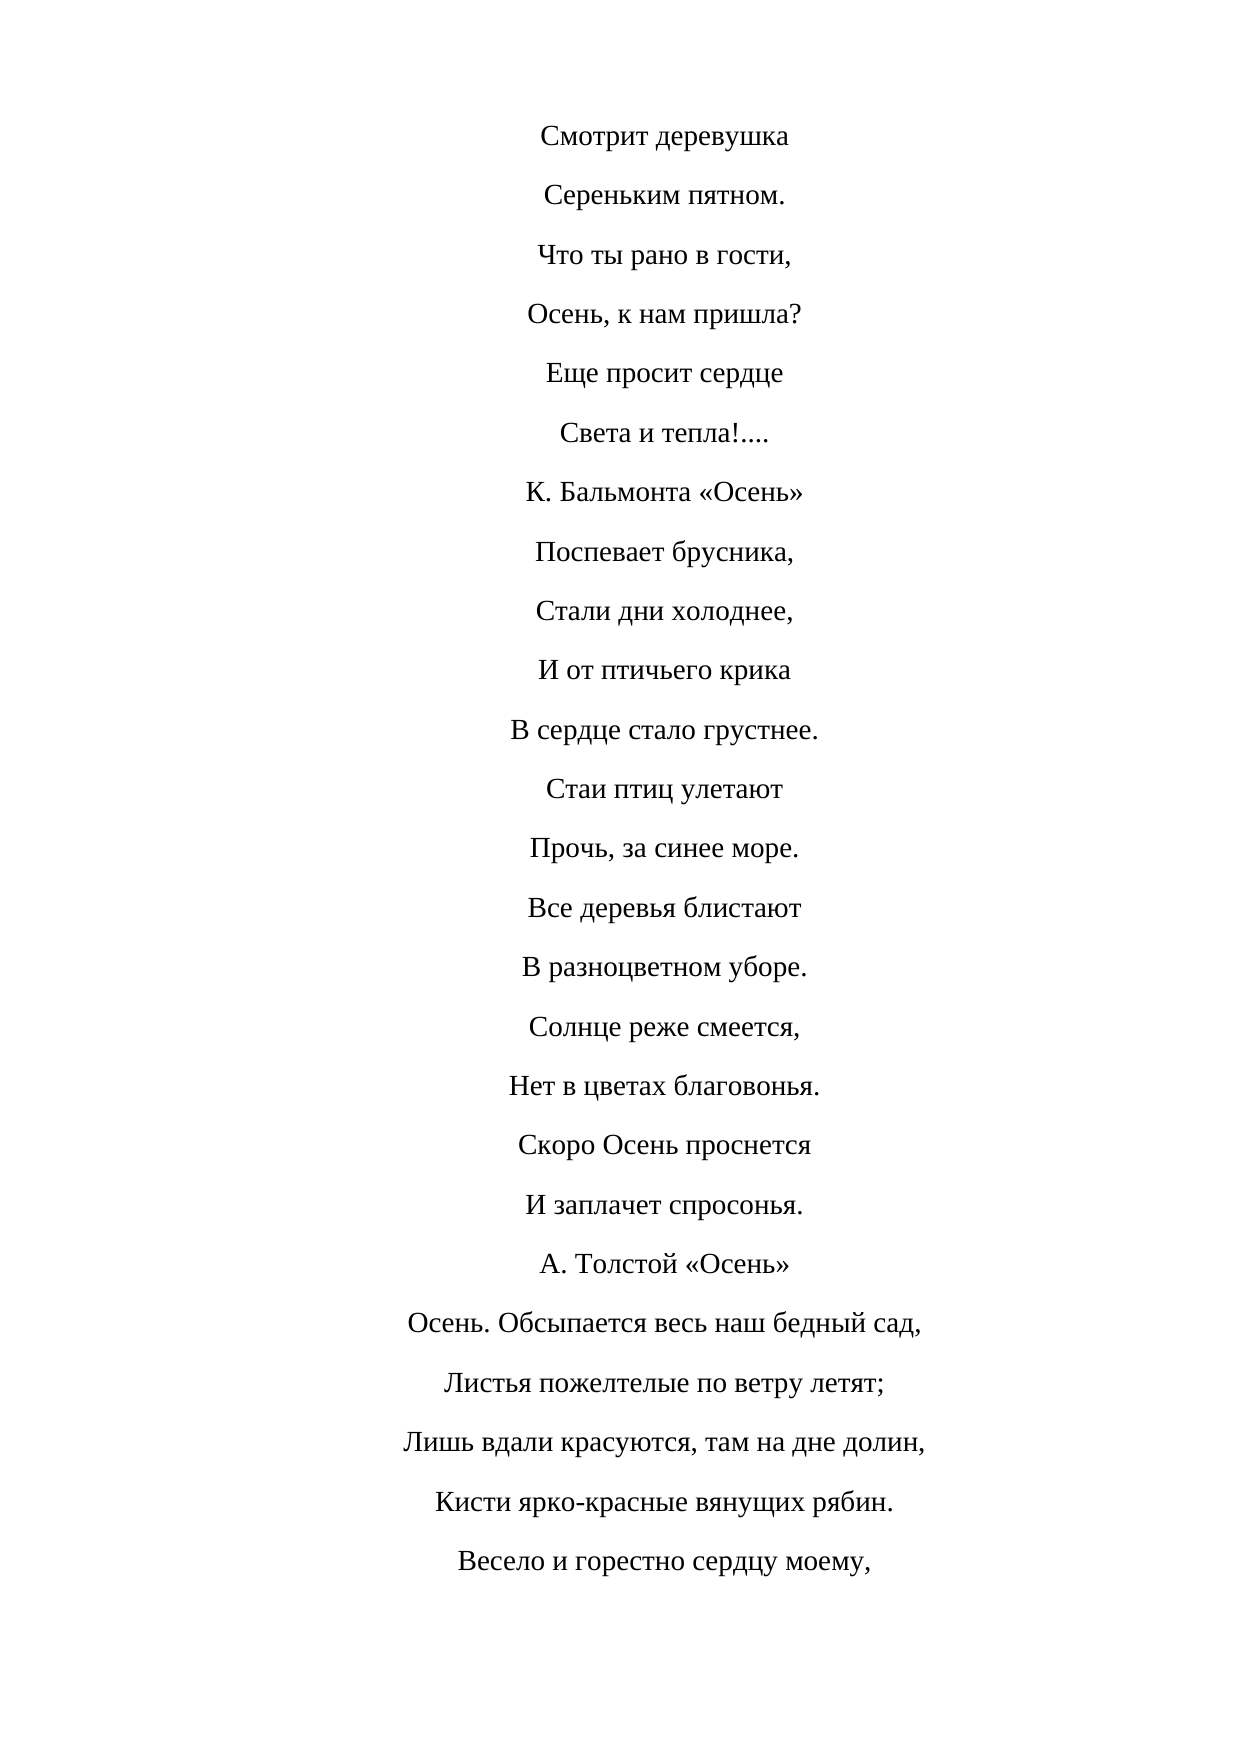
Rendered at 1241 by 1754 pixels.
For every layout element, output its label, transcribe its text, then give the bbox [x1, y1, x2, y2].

text Нет в цветах благовонья. [177, 1068, 1152, 1102]
text Лишь вдали красуются, там на дне долин, [177, 1424, 1152, 1458]
text К. Бальмонта «Осень» [177, 474, 1152, 508]
text Стаи птиц улетают [177, 771, 1152, 805]
text Осень. Обсыпается весь наш бедный сад, [177, 1306, 1152, 1339]
text Смотрит деревушка [177, 118, 1152, 152]
text Стали дни холоднее, [177, 593, 1152, 627]
text Сереньким пятном. [177, 177, 1152, 211]
text Света и тепла!.... [177, 415, 1152, 448]
text Еще просит сердце [177, 356, 1152, 389]
text И заплачет спросонья. [177, 1187, 1152, 1220]
text Солнце реже смеется, [177, 1009, 1152, 1042]
text И от птичьего крика [177, 652, 1152, 686]
text Весело и горестно сердцу моему, [177, 1543, 1152, 1577]
text А. Толстой «Осень» [177, 1246, 1152, 1280]
text В сердце стало грустнее. [177, 712, 1152, 745]
text В разноцветном уборе. [177, 949, 1152, 983]
text Поспевает брусника, [177, 534, 1152, 567]
text Все деревья блистают [177, 890, 1152, 923]
text Что ты рано в гости, [177, 237, 1152, 270]
text Скоро Осень проснется [177, 1127, 1152, 1161]
text Кисти ярко-красные вянущих рябин. [177, 1484, 1152, 1517]
text Осень, к нам пришла? [177, 296, 1152, 330]
text Листья пожелтелые по ветру летят; [177, 1365, 1152, 1398]
text Прочь, за синее море. [177, 831, 1152, 864]
